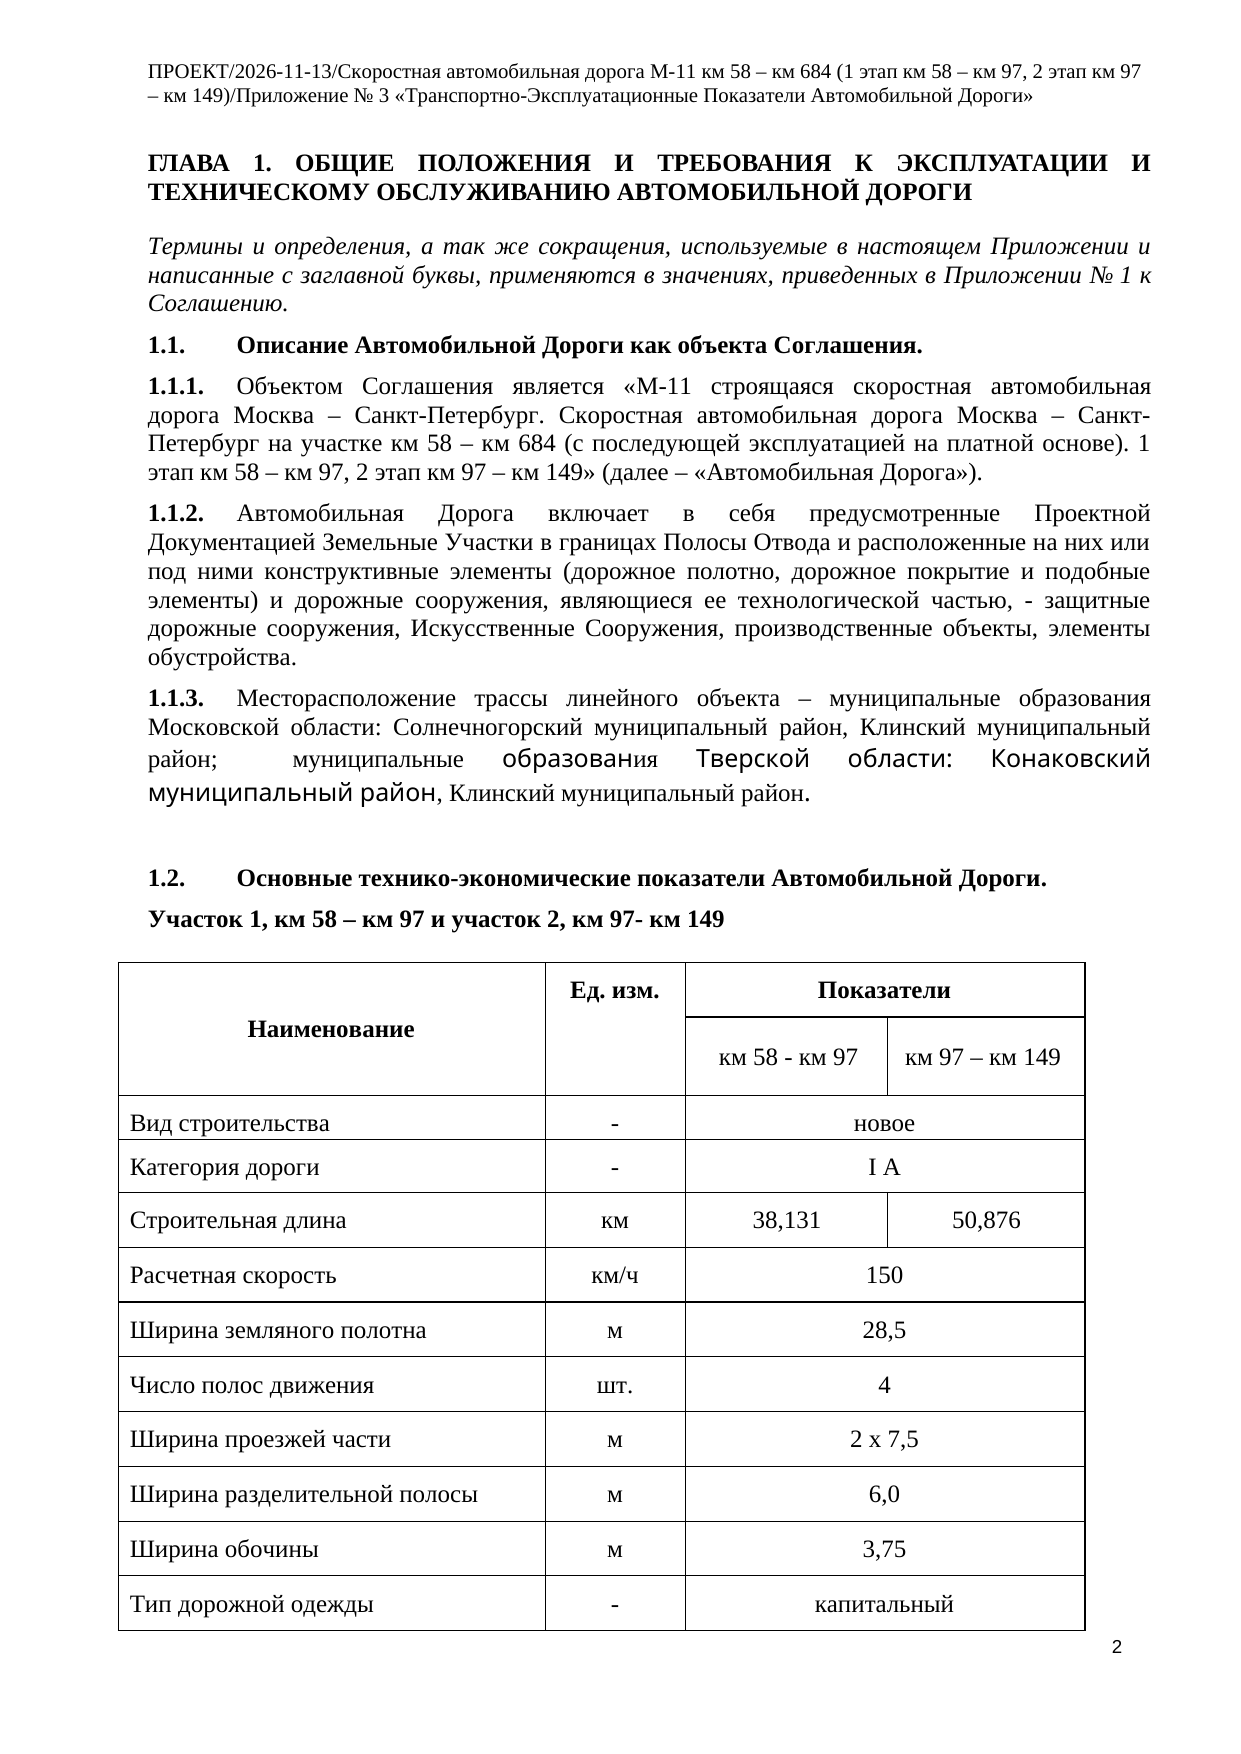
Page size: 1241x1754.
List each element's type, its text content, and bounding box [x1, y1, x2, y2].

table_cell км/ч [546, 1248, 685, 1301]
table_cell Ширина обочины [119, 1522, 545, 1575]
table_header Ед. изм. [546, 963, 685, 1095]
table_cell м [546, 1412, 685, 1466]
table_cell Вид строительства [119, 1096, 545, 1139]
table_cell Число полос движения [119, 1357, 545, 1411]
table_cell шт. [546, 1357, 685, 1411]
table_cell Ширина разделительной полосы [119, 1467, 545, 1521]
table_cell Ширина проезжей части [119, 1412, 545, 1466]
table_cell капитальный [686, 1576, 1084, 1630]
table_cell км 58 - км 97 [686, 1018, 887, 1095]
text Участок 1, км 58 – км 97 и участок 2, км 97- км 149 [148, 904, 1152, 933]
table_cell 6,0 [686, 1467, 1084, 1521]
table_cell 150 [686, 1248, 1084, 1301]
table_cell 28,5 [686, 1303, 1084, 1356]
table_cell м [546, 1467, 685, 1521]
table_cell Тип дорожной одежды [119, 1576, 545, 1630]
table_cell 2 х 7,5 [686, 1412, 1084, 1466]
table_cell - [546, 1096, 685, 1139]
table_cell - [546, 1576, 685, 1630]
subtitle Описание Автомобильной Дороги как объекта Соглашения. [148, 330, 1152, 358]
table_cell Расчетная скорость [119, 1248, 545, 1301]
table_header Наименование [119, 963, 545, 1095]
table_cell 50,876 [888, 1193, 1084, 1247]
table_cell 4 [686, 1357, 1084, 1411]
list Месторасположение трассы линейного объекта – муниципальные образования Московской области: Солнечногорский муниципальный район, Клинский муниципальный район; муниципальные образования Тверской области: Конаковский муниципальный район, Клинский муниципальный район. [148, 683, 1152, 809]
table_cell - [546, 1140, 685, 1192]
table_cell Строительная длина [119, 1193, 545, 1247]
subtitle Термины и определения, а так же сокращения, используемые в настоящем Приложении и написанные с заглавной буквы, применяются в значениях, приведенных в Приложении № 1 к Соглашению. [148, 231, 1152, 317]
table_cell Ширина земляного полотна [119, 1303, 545, 1356]
table_cell м [546, 1303, 685, 1356]
table_cell новое [686, 1096, 1084, 1139]
list Объектом Соглашения является «М-11 строящаяся скоростная автомобильная дорога Москва – Санкт-Петербург. Скоростная автомобильная дорога Москва – Санкт-Петербург на участке км 58 – км 684 (с последующей эксплуатацией на платной основе). 1 этап км 58 – км 97, 2 этап км 97 – км 149» (далее – «Автомобильная Дорога»). [148, 371, 1152, 486]
table_cell Категория дороги [119, 1140, 545, 1192]
subtitle Основные технико-экономические показатели Автомобильной Дороги. [148, 863, 1152, 892]
table_cell I А [686, 1140, 1084, 1192]
subtitle ГЛАВА 1. ОБЩИЕ ПОЛОЖЕНИЯ И ТРЕБОВАНИЯ К ЭКСПЛУАТАЦИИ И ТЕХНИЧЕСКОМУ ОБСЛУЖИВАНИЮ АВТОМОБИЛЬНОЙ ДОРОГИ [148, 148, 1152, 206]
table_header Показатели [686, 963, 1084, 1016]
table_cell 3,75 [686, 1522, 1084, 1575]
table_cell км [546, 1193, 685, 1247]
table_cell 38,131 [686, 1193, 887, 1247]
table_cell км 97 – км 149 [888, 1018, 1084, 1095]
list Автомобильная Дорога включает в себя предусмотренные Проектной Документацией Земельные Участки в границах Полосы Отвода и расположенные на них или под ними конструктивные элементы (дорожное полотно, дорожное покрытие и подобные элементы) и дорожные сооружения, являющиеся ее технологической частью, - защитные дорожные сооружения, Искусственные Сооружения, производственные объекты, элементы обустройства. [148, 498, 1152, 671]
table_cell м [546, 1522, 685, 1575]
